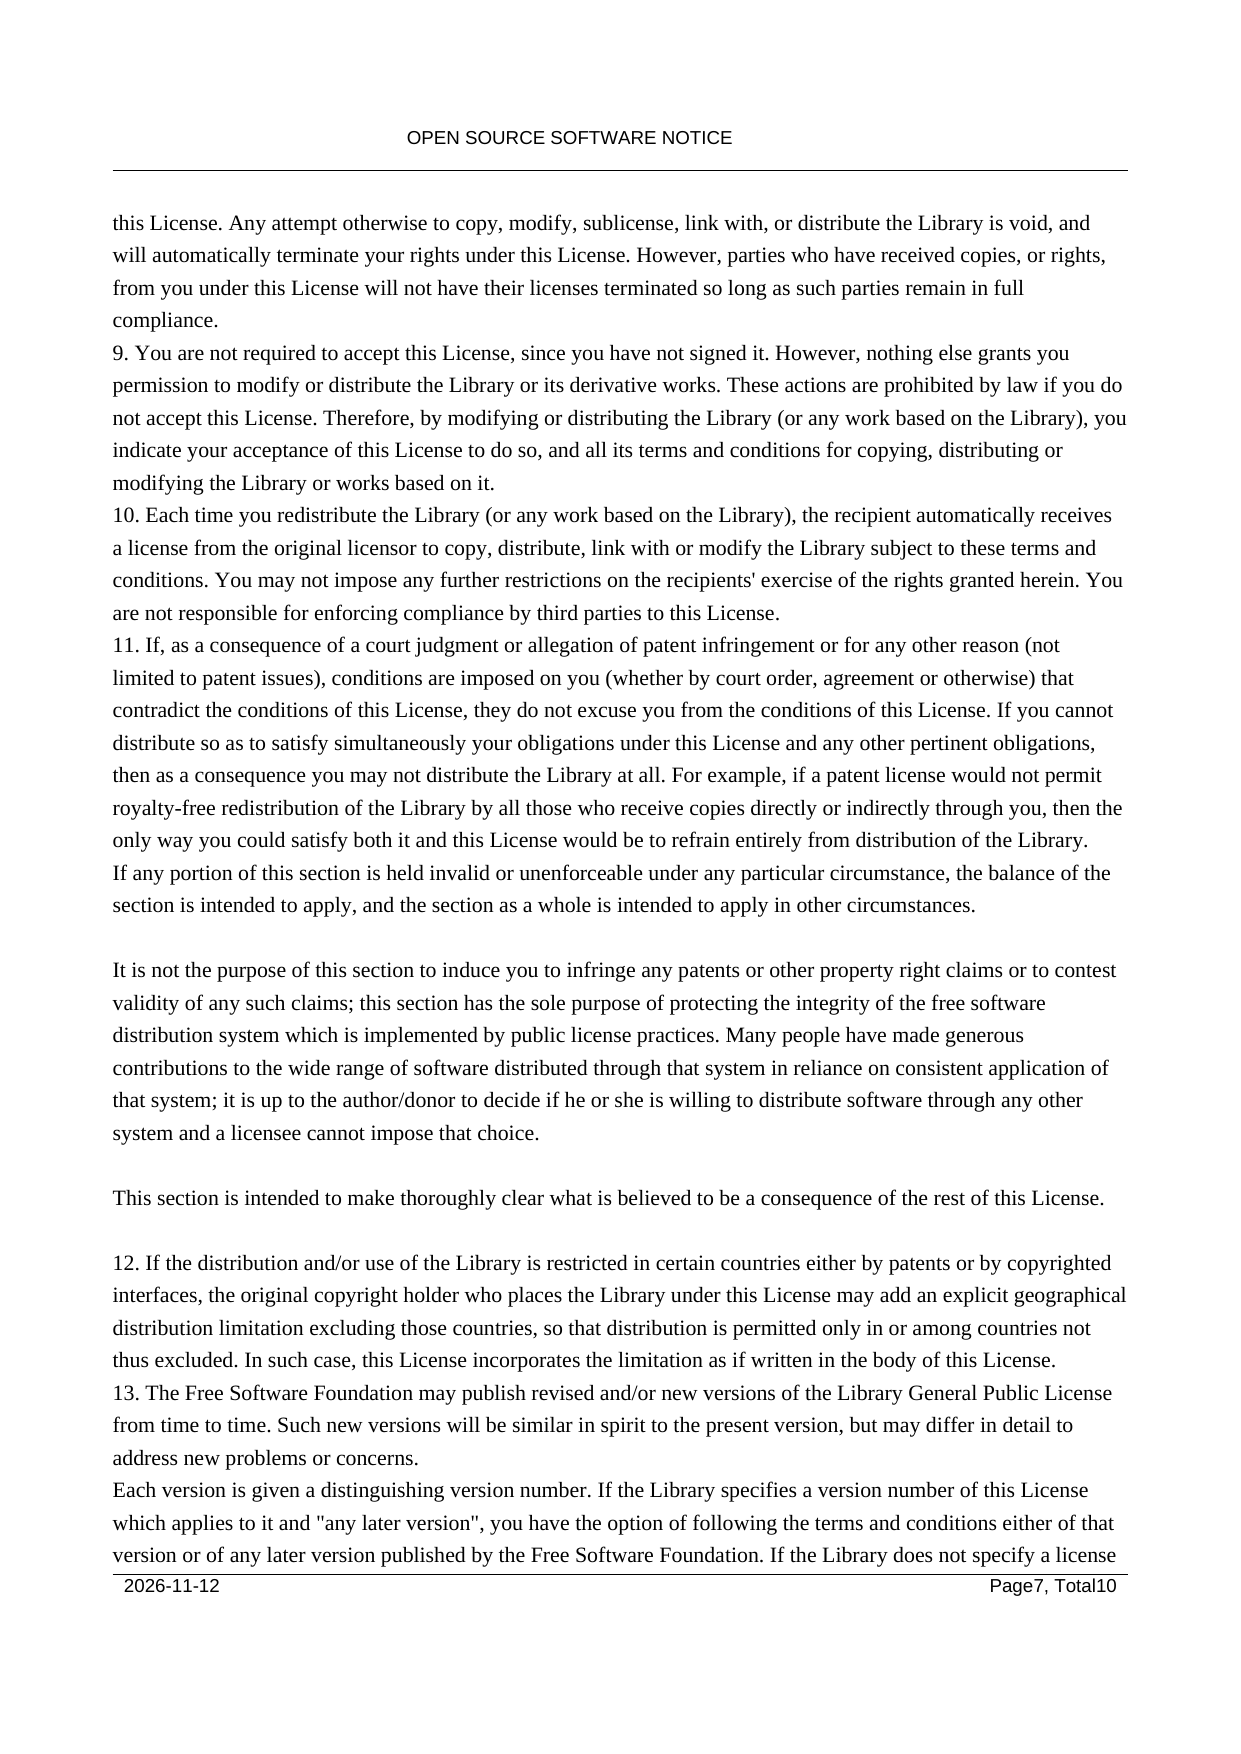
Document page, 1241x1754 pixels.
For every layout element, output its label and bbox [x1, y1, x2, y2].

text [112, 206, 1128, 1571]
